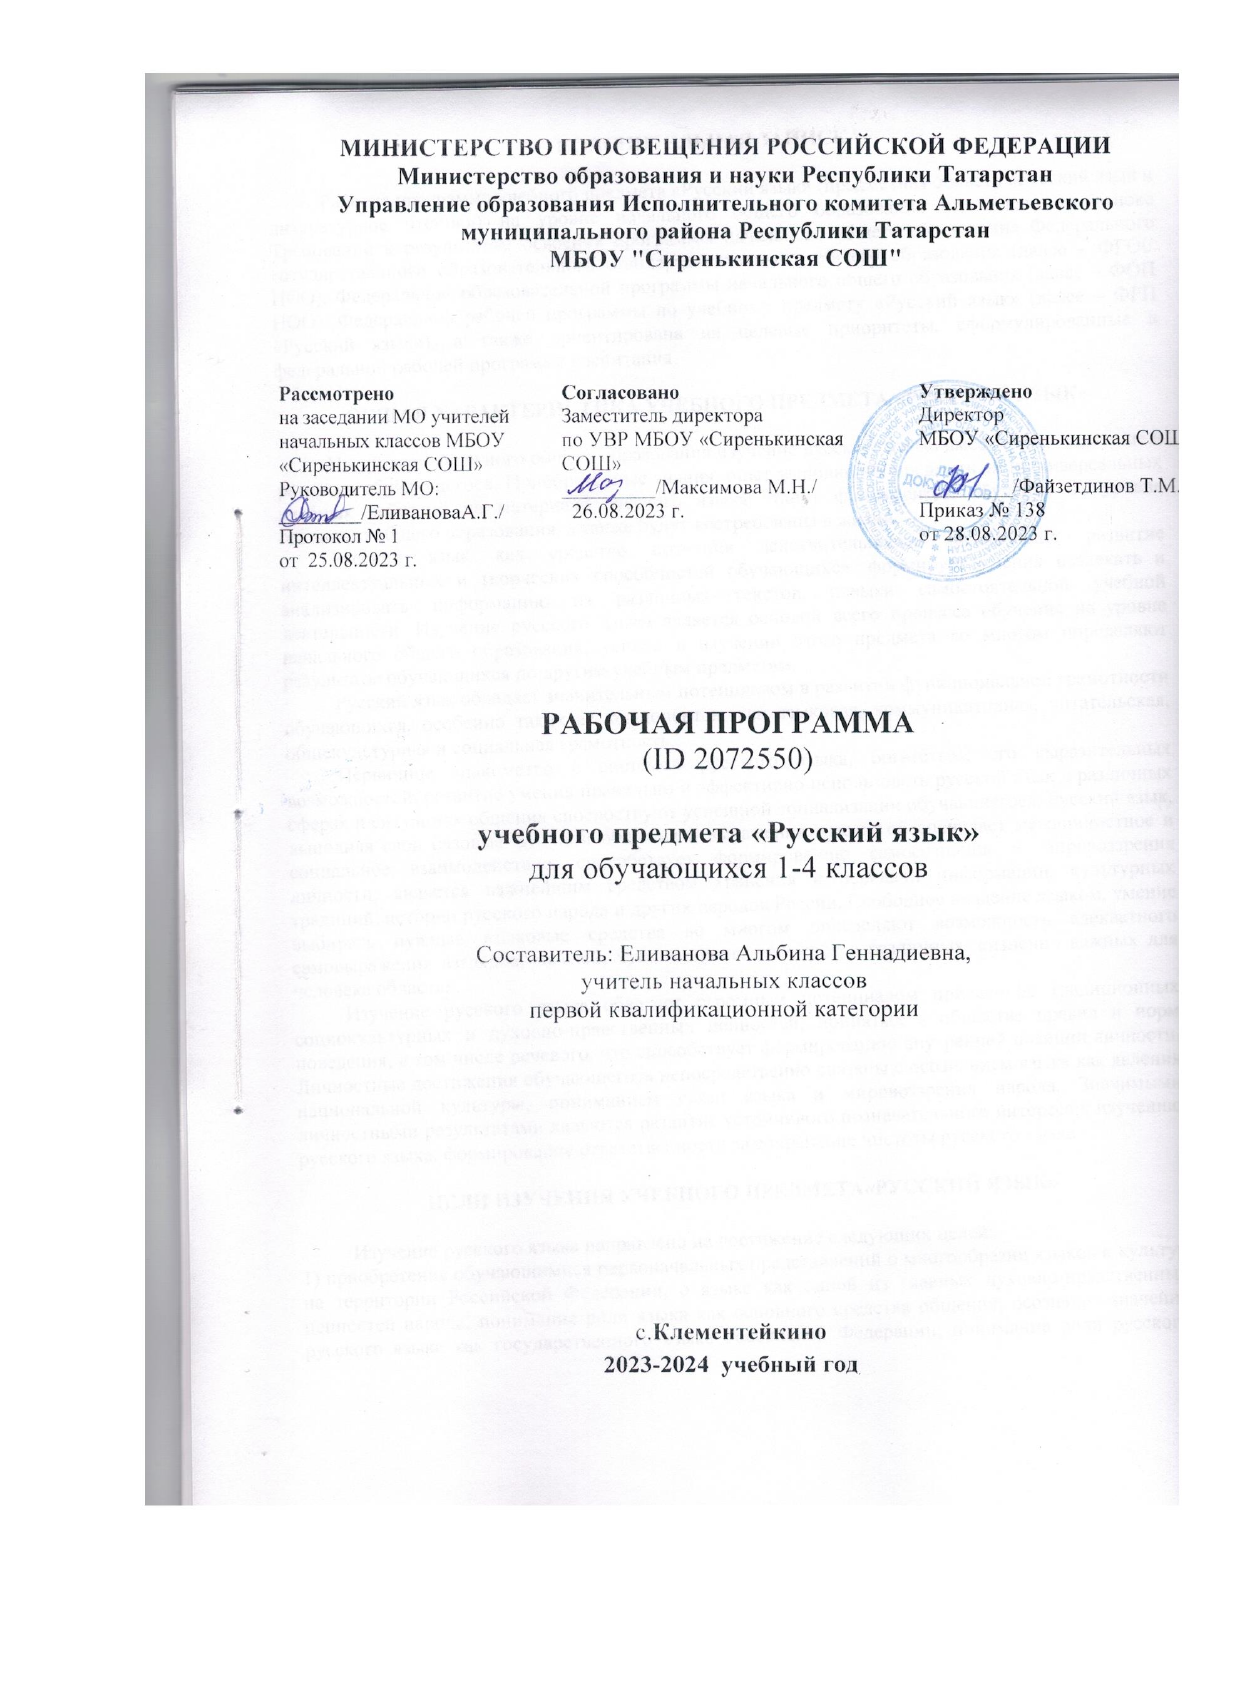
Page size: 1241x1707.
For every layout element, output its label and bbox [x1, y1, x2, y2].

picture [130, 59, 1194, 1521]
